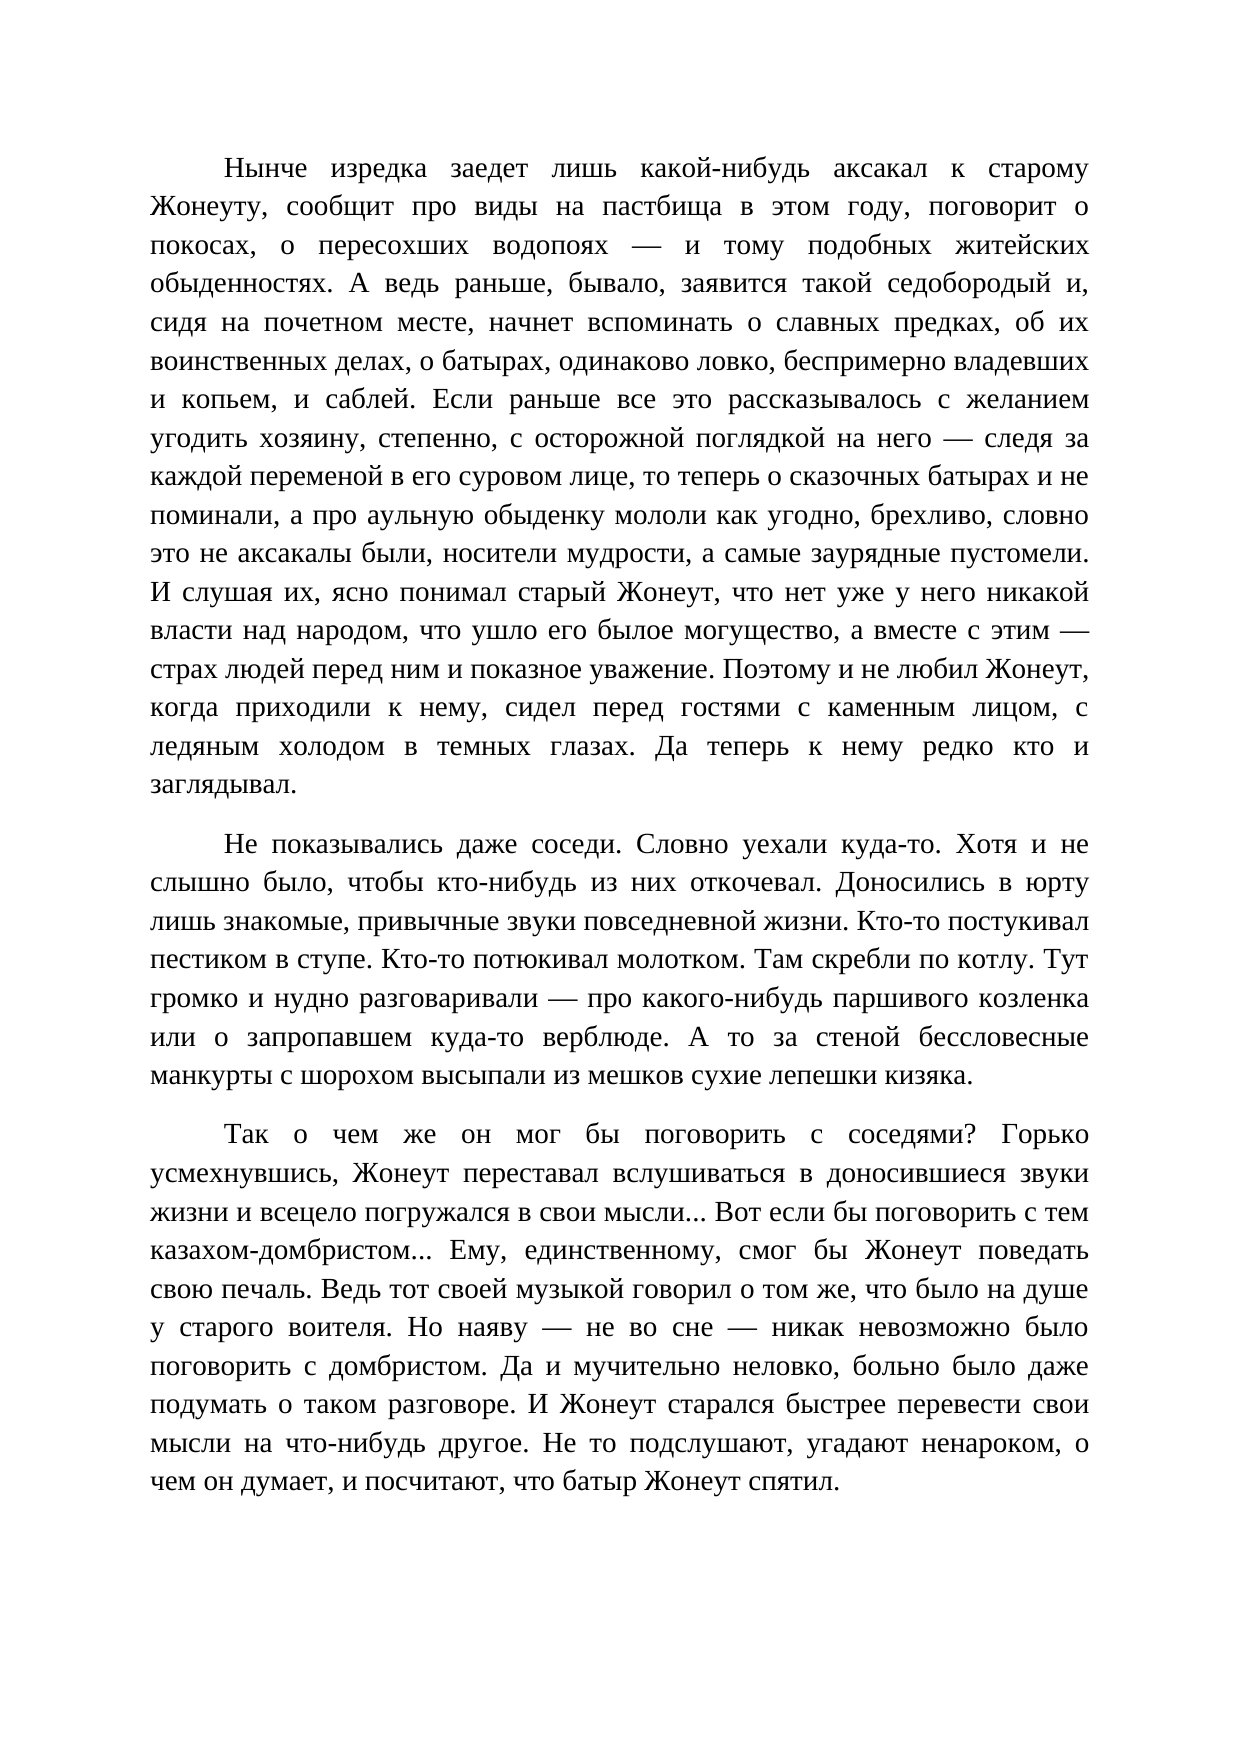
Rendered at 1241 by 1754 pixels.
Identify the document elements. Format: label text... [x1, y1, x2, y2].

text Не показывались даже соседи. Словно уехали куда-то. Хотя и не слышно было, чтобы кто-нибудь из них откочевал. Доносились в юрту лишь знакомые, привычные звуки повседневной жизни. Кто-то постукивал пестиком в ступе. Кто-то потюкивал молотком. Там скребли по котлу. Тут громко и нудно разговаривали — про какого-нибудь паршивого козленка или о запропавшем куда-то верблюде. А то за стеной бессловесные манкурты с шорохом высыпали из мешков сухие лепешки кизяка. [150, 826, 1090, 1091]
text Так о чем же он мог бы поговорить с соседями? Горько усмехнувшись, Жонеут переставал вслушиваться в доносившиеся звуки жизни и всецело погружался в свои мысли... Вот если бы поговорить с тем казахом-домбристом... Ему, единственному, смог бы Жонеут поведать свою печаль. Ведь тот своей музыкой говорил о том же, что было на душе у старого воителя. Но наяву — не во сне — никак невозможно было поговорить с домбристом. Да и мучительно неловко, больно было даже подумать о таком разговоре. И Жонеут старался быстрее перевести свои мысли на что-нибудь другое. Не то подслушают, угадают ненароком, о чем он думает, и посчитают, что батыр Жонеут спятил. [150, 1117, 1090, 1497]
text Нынче изредка заедет лишь какой-нибудь аксакал к старому Жонеуту, сообщит про виды на пастбища в этом году, поговорит о покосах, о пересохших водопоях — и тому подобных житейских обыденностях. А ведь раньше, бывало, заявится такой седобородый и, сидя на почетном месте, начнет вспоминать о славных предках, об их воинственных делах, о батырах, одинаково ловко, беспримерно владевших и копьем, и саблей. Если раньше все это рассказывалось с желанием угодить хозяину, степенно, с осторожной поглядкой на него — следя за каждой переменой в его суровом лице, то теперь о сказочных батырах и не поминали, а про аульную обыденку мололи как угодно, брехливо, словно это не аксакалы были, носители мудрости, а самые заурядные пустомели. И слушая их, ясно понимал старый Жонеут, что нет уже у него никакой власти над народом, что ушло его былое могущество, а вместе с этим — страх людей перед ним и показное уважение. Поэтому и не любил Жонеут, когда приходили к нему, сидел перед гостями с каменным лицом, с ледяным холодом в темных глазах. Да теперь к нему редко кто и заглядывал. [150, 150, 1090, 800]
